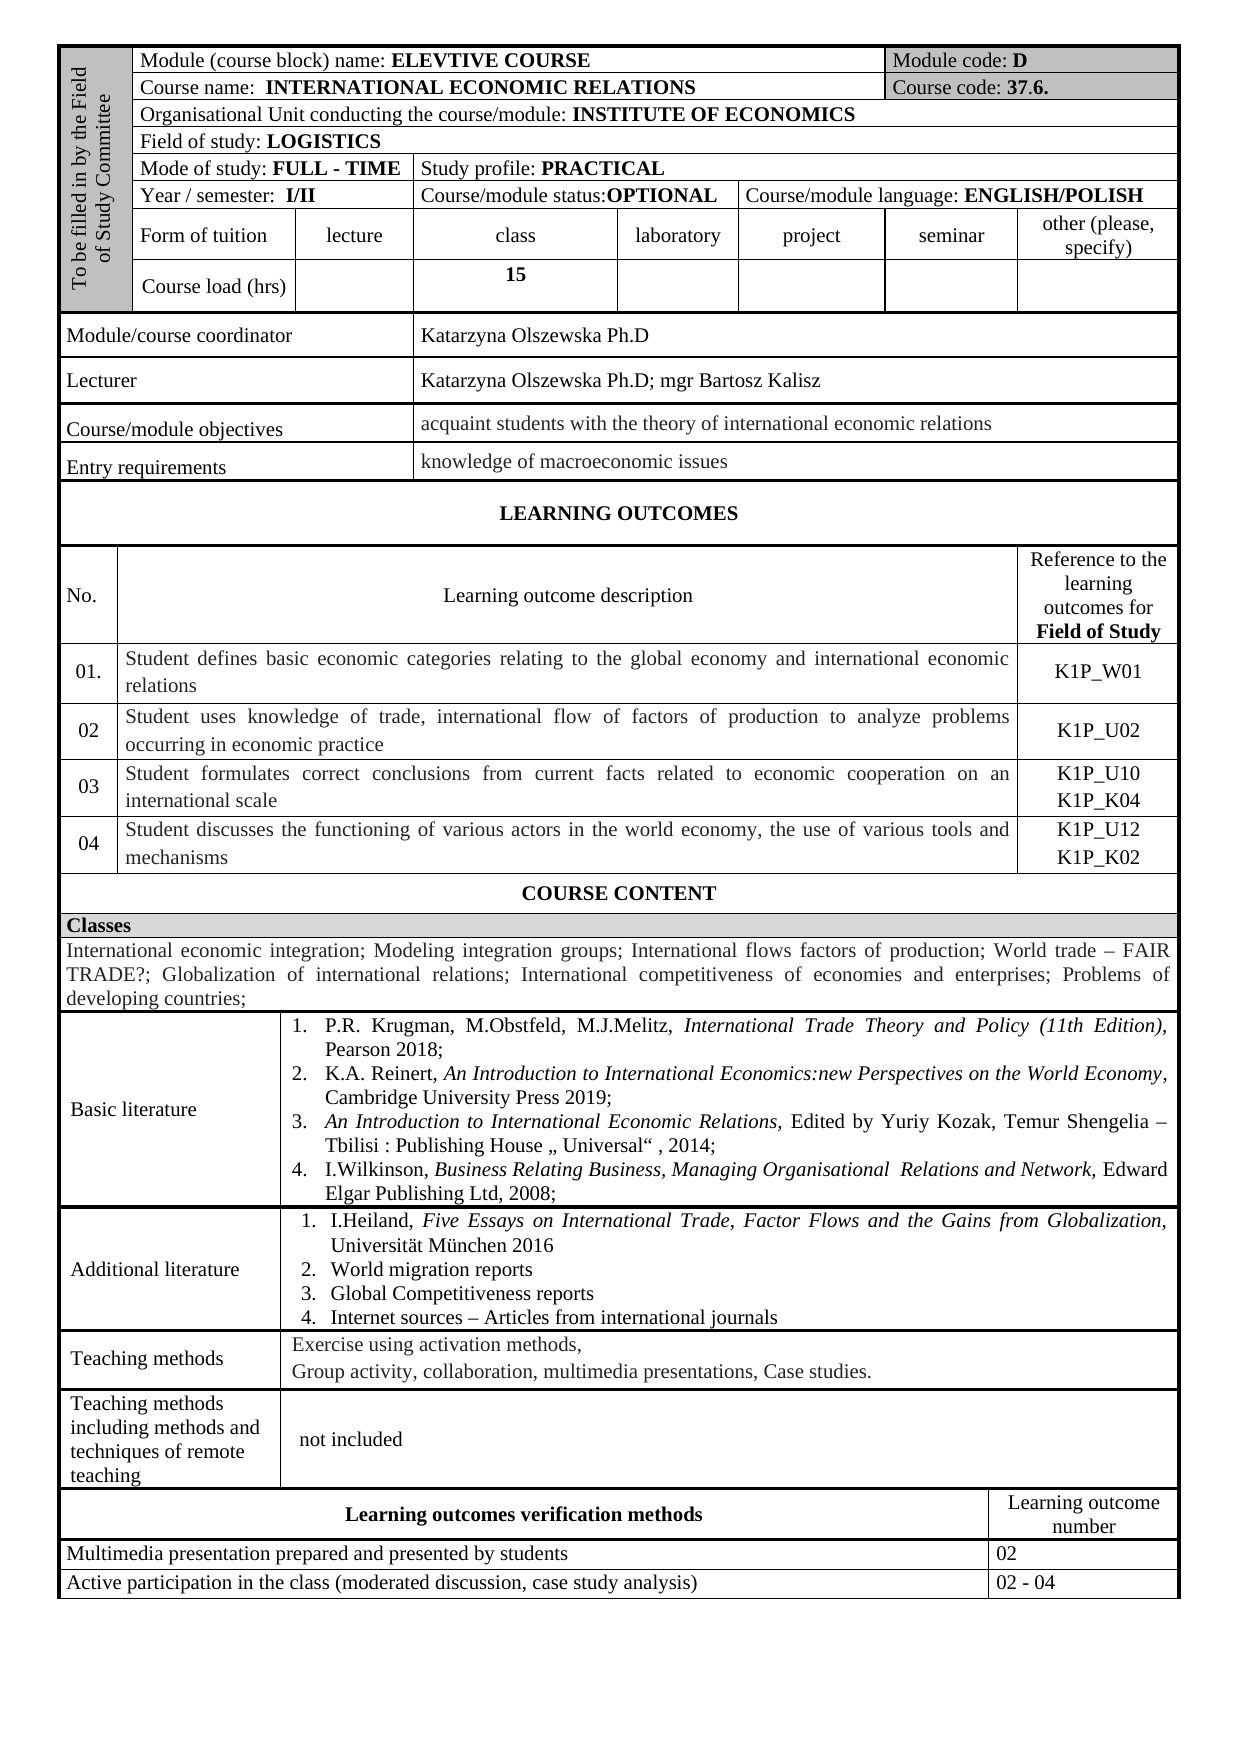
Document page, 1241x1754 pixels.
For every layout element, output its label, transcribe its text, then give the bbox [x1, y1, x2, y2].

table_cell Active participation in the class (moderated discussion, case study analysis) [61, 1570, 988, 1598]
table_cell Student uses knowledge of trade, international flow of factors of production to analyze problems occurring in economic practice [118, 704, 1017, 759]
table_cell Teaching methods including methods and techniques of remote teaching [61, 1391, 280, 1487]
table_cell Learning outcome description [118, 547, 1017, 643]
table_cell Learning outcomes verification methods [61, 1490, 988, 1538]
table_cell [886, 260, 1017, 311]
table_cell Learning outcome number [989, 1490, 1177, 1538]
table_cell Entry requirements [61, 443, 413, 479]
table_cell K1P_U12 K1P_K02 [1018, 817, 1177, 872]
table_cell Field of study: LOGISTICS [133, 127, 1177, 153]
table_cell Katarzyna Olszewska Ph.D; mgr Bartosz Kalisz [414, 358, 1177, 402]
table_cell Classes [61, 914, 1177, 937]
table_cell Reference to the learning outcomes for Field of Study [1018, 547, 1177, 643]
table_cell No. [61, 547, 117, 643]
table_cell Course/module objectives [61, 405, 413, 441]
table_cell Form of tuition [133, 209, 295, 259]
table_cell Course name: INTERNATIONAL ECONOMIC RELATIONS [133, 73, 884, 99]
table_cell I.Heiland, Five Essays on International Trade, Factor Flows and the Gains from Globalization, Universität München 2016 World migration reports Global Competitiveness reports Internet sources – Articles from international journals [281, 1209, 1177, 1329]
table_cell Basic literature [61, 1013, 280, 1205]
table_cell Course/module language: ENGLISH/POLISH [739, 181, 1177, 207]
table_cell 02 - 04 [989, 1570, 1177, 1598]
table_cell 02 [61, 704, 117, 759]
table_cell 02 [989, 1541, 1177, 1569]
table_cell other (please, specify) [1018, 209, 1177, 259]
table_cell Teaching methods [61, 1332, 280, 1387]
table_cell Katarzyna Olszewska Ph.D [414, 314, 1177, 356]
table_cell laboratory [618, 209, 738, 259]
table_cell class [414, 209, 617, 259]
table_cell Mode of study: FULL - TIME [133, 154, 413, 180]
table_cell Student defines basic economic categories relating to the global economy and international economic relations [118, 644, 1017, 703]
table_cell Course code: 37.6. [886, 73, 1177, 99]
table_cell K1P_U02 [1018, 704, 1177, 759]
table_cell K1P_W01 [1018, 644, 1177, 703]
table_cell Student discusses the functioning of various actors in the world economy, the use of various tools and mechanisms [118, 817, 1017, 872]
table_cell [1018, 260, 1177, 311]
table_cell K1P_U10 K1P_K04 [1018, 760, 1177, 816]
table_header Module code: D [886, 48, 1177, 72]
table_cell Study profile: PRACTICAL [414, 154, 1177, 180]
table_cell P.R. Krugman, M.Obstfeld, M.J.Melitz, International Trade Theory and Policy (11th Edition), Pearson 2018; K.A. Reinert, An Introduction to International Economics:new Perspectives on the World Economy, Cambridge University Press 2019; An Introduction to International Economic Relations, Edited by Yuriy Kozak, Temur Shengelia – Tbilisi : Publishing House „ Universal“ , 2014; I.Wilkinson, Business Relating Business, Managing Organisational Relations and Network, Edward Elgar Publishing Ltd, 2008; [281, 1013, 1177, 1205]
table_cell Exercise using activation methods, Group activity, collaboration, multimedia presentations, Case studies. [281, 1332, 1177, 1387]
table_cell Organisational Unit conducting the course/module: INSTITUTE OF ECONOMICS [133, 100, 1177, 126]
table_cell acquaint students with the theory of international economic relations [414, 405, 1177, 441]
table_cell Student formulates correct conclusions from current facts related to economic cooperation on an international scale [118, 760, 1017, 816]
table_cell 15 [414, 260, 617, 311]
table_cell project [739, 209, 884, 259]
table_cell Lecturer [61, 358, 413, 402]
table_cell 03 [61, 760, 117, 816]
table_cell lecture [296, 209, 413, 259]
table_cell seminar [886, 209, 1017, 259]
table_cell [296, 260, 413, 311]
table_cell [618, 260, 738, 311]
table_cell 04 [61, 817, 117, 872]
table_cell Course/module status:OPTIONAL [414, 181, 738, 207]
table_cell Additional literature [61, 1209, 280, 1329]
table_cell COURSE CONTENT [61, 874, 1177, 912]
table_cell 01. [61, 644, 117, 703]
table_header To be filled in by the Field of Study Committee [61, 48, 132, 311]
table_cell Course load (hrs) [133, 260, 295, 311]
table_cell knowledge of macroeconomic issues [414, 443, 1177, 479]
table_cell not included [281, 1391, 1177, 1487]
table_header Module (course block) name: ELEVTIVE COURSE [133, 48, 884, 72]
table_cell International economic integration; Modeling integration groups; International flows factors of production; World trade – FAIR TRADE?; Globalization of international relations; International competitiveness of economies and enterprises; Problems of developing countries; [61, 938, 1177, 1010]
table_cell LEARNING OUTCOMES [61, 482, 1177, 543]
table_cell [739, 260, 884, 311]
table_cell Multimedia presentation prepared and presented by students [61, 1541, 988, 1569]
table_cell Module/course coordinator [61, 314, 413, 356]
table_cell Year / semester: I/II [133, 181, 413, 207]
